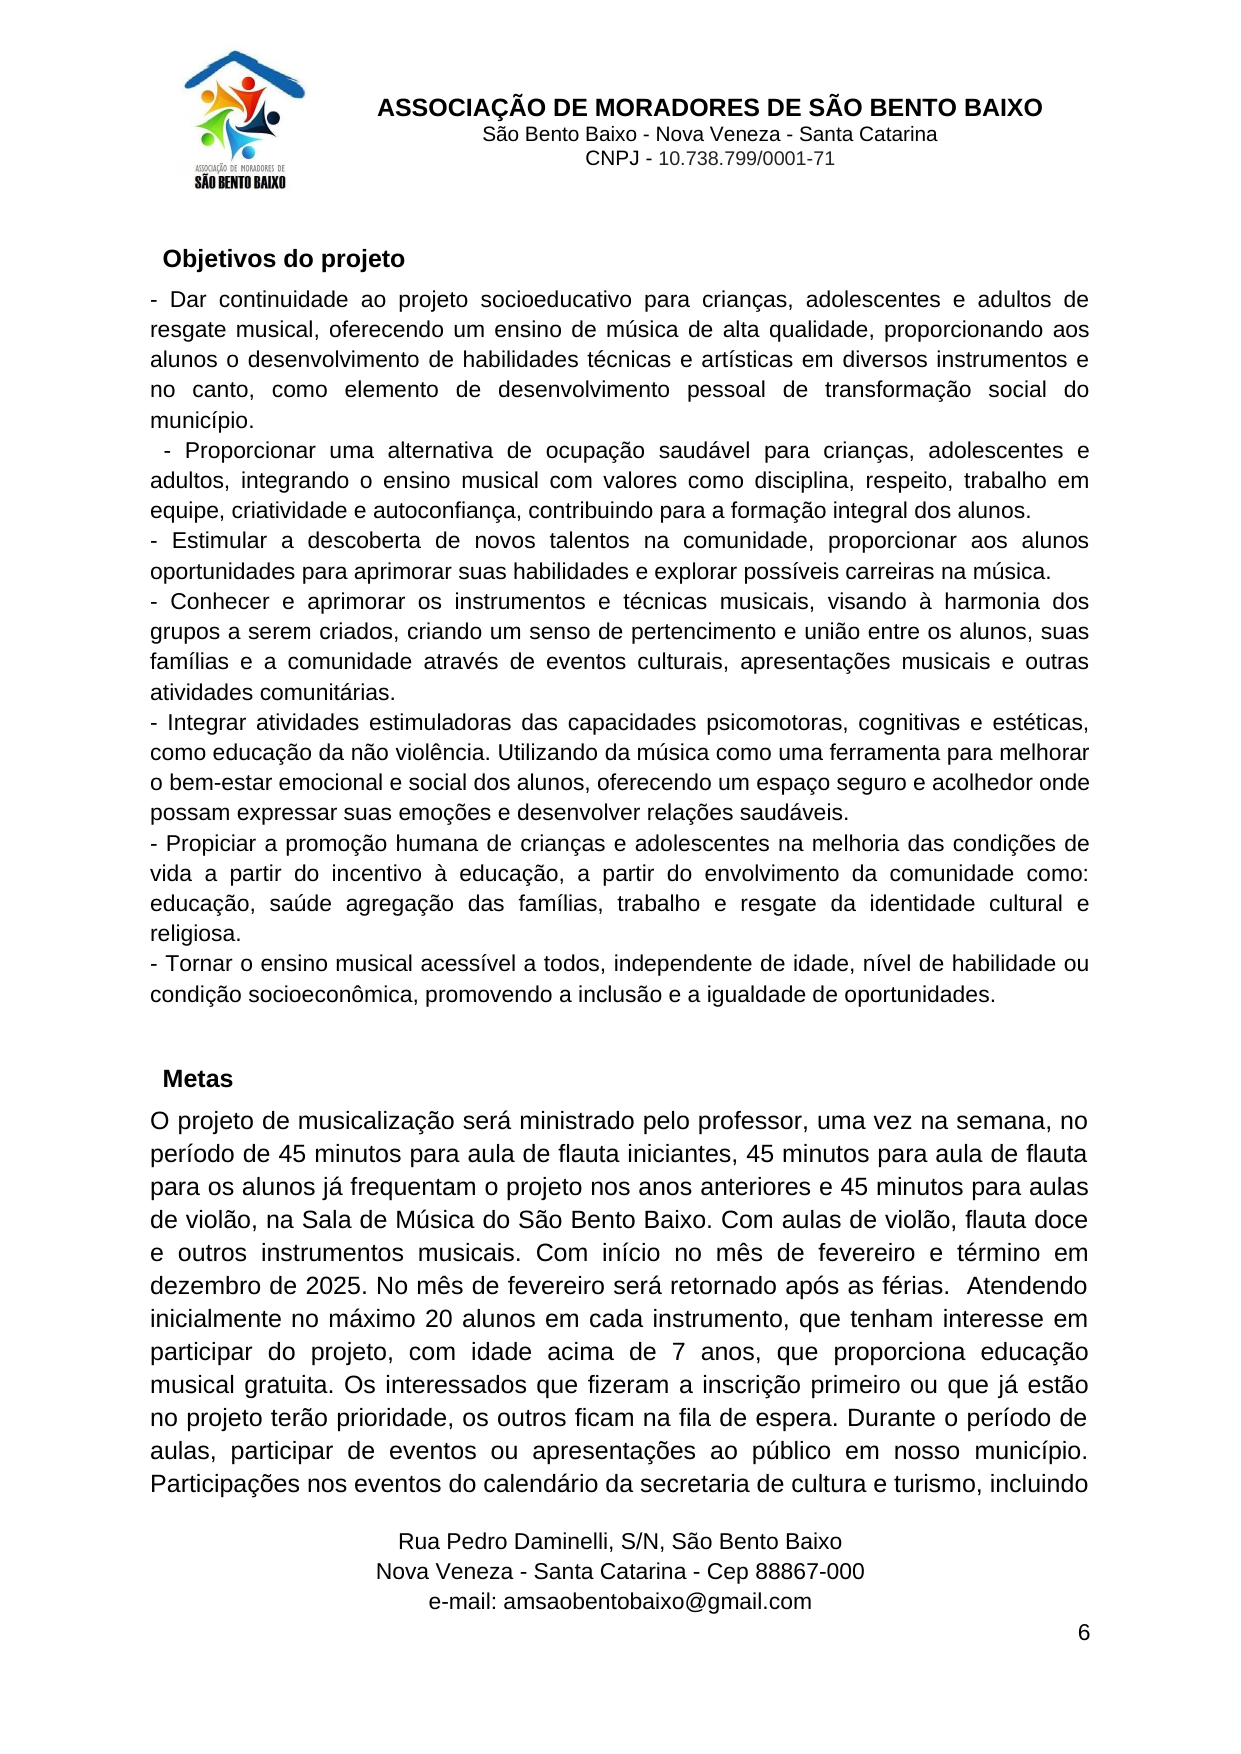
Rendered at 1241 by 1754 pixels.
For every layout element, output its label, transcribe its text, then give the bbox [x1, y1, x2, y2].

text - Dar continuidade ao projeto socioeducativo para crianças, adolescentes e adultos de resgate musical, oferecendo um ensino de música de alta qualidade, proporcionando aos alunos o desenvolvimento de habilidades técnicas e artísticas em diversos instrumentos e no canto, como elemento de desenvolvimento pessoal de transformação social do município. [150, 286, 1090, 433]
text - Propiciar a promoção humana de crianças e adolescentes na melhoria das condições de vida a partir do incentivo à educação, a partir do envolvimento da comunidade como: educação, saúde agregação das famílias, trabalho e resgate da identidade cultural e religiosa. [150, 829, 1090, 946]
text - Proporcionar uma alternativa de ocupação saudável para crianças, adolescentes e adultos, integrando o ensino musical com valores como disciplina, respeito, trabalho em equipe, criatividade e autoconfiança, contribuindo para a formação integral dos alunos. [150, 437, 1090, 523]
picture [166, 45, 317, 197]
text - Integrar atividades estimuladoras das capacidades psicomotoras, cognitivas e estéticas, como educação da não violência. Utilizando da música como uma ferramenta para melhorar o bem-estar emocional e social dos alunos, oferecendo um espaço seguro e acolhedor onde possam expressar suas emoções e desenvolver relações saudáveis. [150, 709, 1090, 826]
text - Conhecer e aprimorar os instrumentos e técnicas musicais, visando à harmonia dos grupos a serem criados, criando um senso de pertencimento e união entre os alunos, suas famílias e a comunidade através de eventos culturais, apresentações musicais e outras atividades comunitárias. [150, 588, 1090, 705]
text - Estimular a descoberta de novos talentos na comunidade, proporcionar aos alunos oportunidades para aprimorar suas habilidades e explorar possíveis carreiras na música. [150, 527, 1090, 584]
text Metas [162, 1064, 1078, 1093]
text - Tornar o ensino musical acessível a todos, independente de idade, nível de habilidade ou condição socioeconômica, promovendo a inclusão e a igualdade de oportunidades. [150, 950, 1090, 1007]
text Objetivos do projeto [162, 244, 1078, 273]
